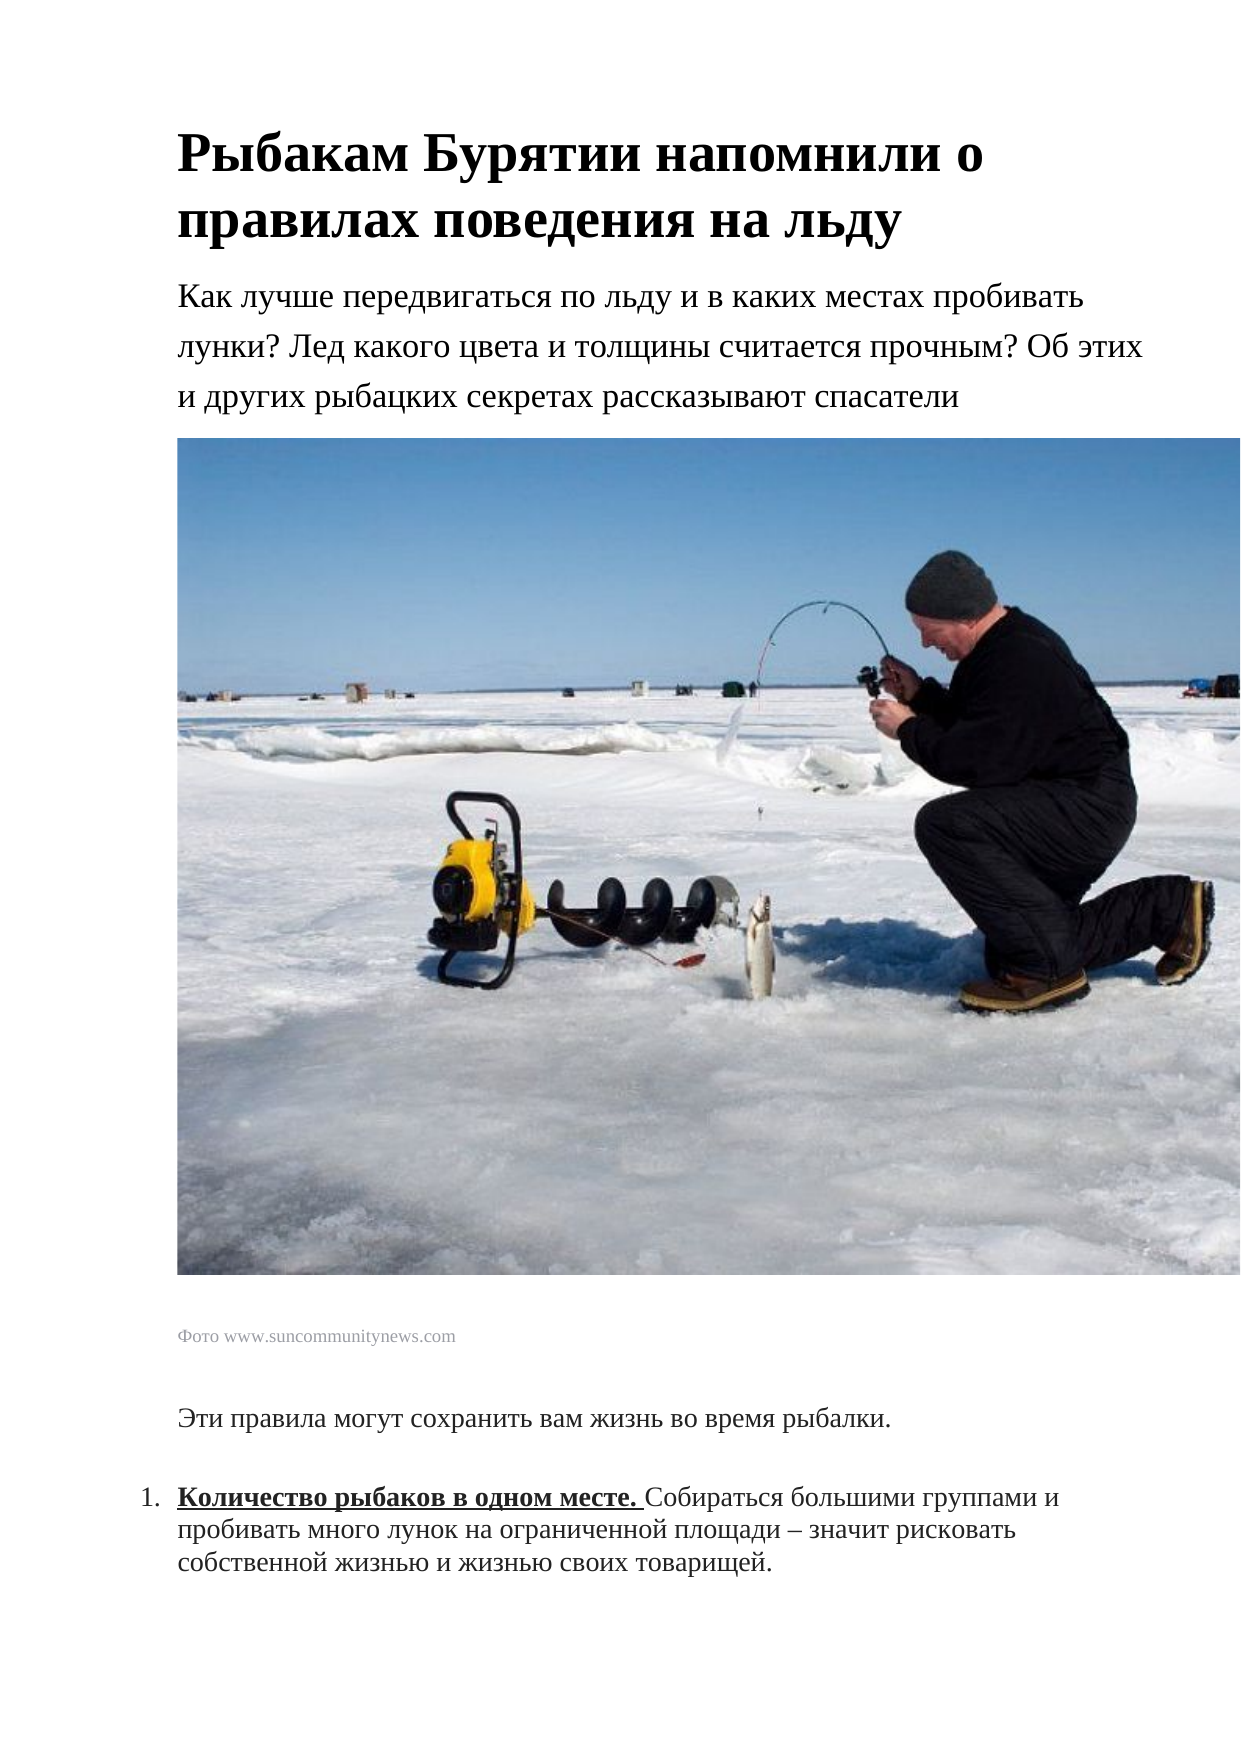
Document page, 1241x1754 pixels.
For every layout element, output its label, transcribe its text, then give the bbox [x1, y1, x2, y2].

text Как лучше передвигаться по льду и в каких местах пробивать лунки? Лед какого цвета и толщины считается прочным? Об этих и других рыбацких секретах рассказывают спасатели [177, 265, 1152, 415]
picture [177, 438, 1241, 1275]
text Рыбакам Бурятии напомнили о правилах поведения на льду [177, 118, 1152, 249]
text Эти правила могут сохранить вам жизнь во время рыбалки. [177, 1401, 1152, 1433]
text Фото www.suncommunitynews.com [177, 1321, 1152, 1346]
list Количество рыбаков в одном месте. Собираться большими группами и пробивать много лунок на ограниченной площади – значит рисковать собственной жизнью и жизнью своих товарищей. [140, 1480, 1152, 1577]
